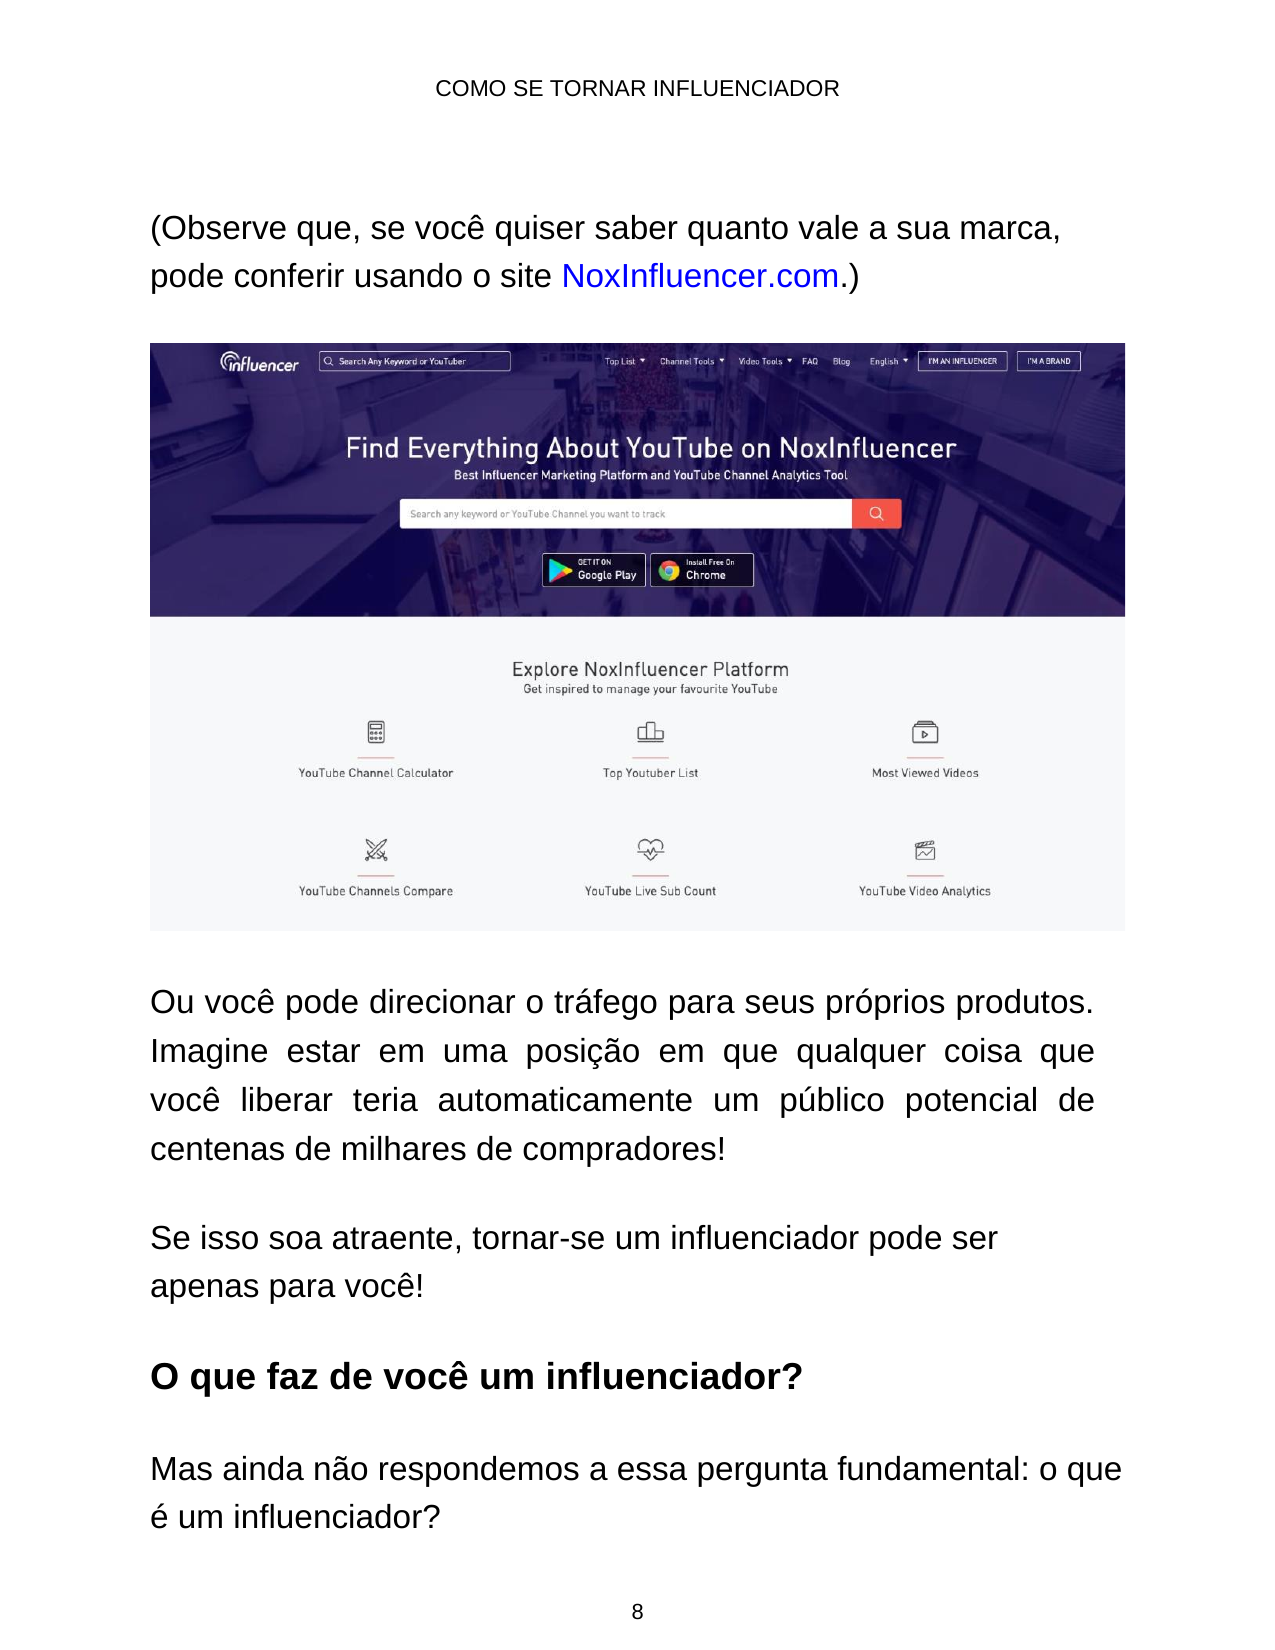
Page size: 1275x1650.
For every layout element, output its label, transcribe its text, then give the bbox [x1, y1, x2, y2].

picture [150, 343, 1125, 931]
text O que faz de você um influenciador? [150, 1354, 1125, 1397]
text (Observe que, se você quiser saber quanto vale a sua marca, pode conferir usando o site NoxInfluencer.com.) [150, 208, 1114, 295]
text COMO SE TORNAR INFLUENCIADOR [150, 75, 1125, 102]
text Ou você pode direcionar o tráfego para seus próprios produtos. Imagine estar em uma posição em que qualquer coisa que você liberar teria automaticamente um público potencial de centenas de milhares de compradores! [150, 982, 1096, 1168]
text Mas ainda não respondemos a essa pergunta fundamental: o que é um influenciador? [150, 1449, 1123, 1536]
text 8 [150, 1599, 1125, 1624]
text Se isso soa atraente, tornar-se um influenciador pode ser apenas para você! [150, 1218, 1112, 1305]
